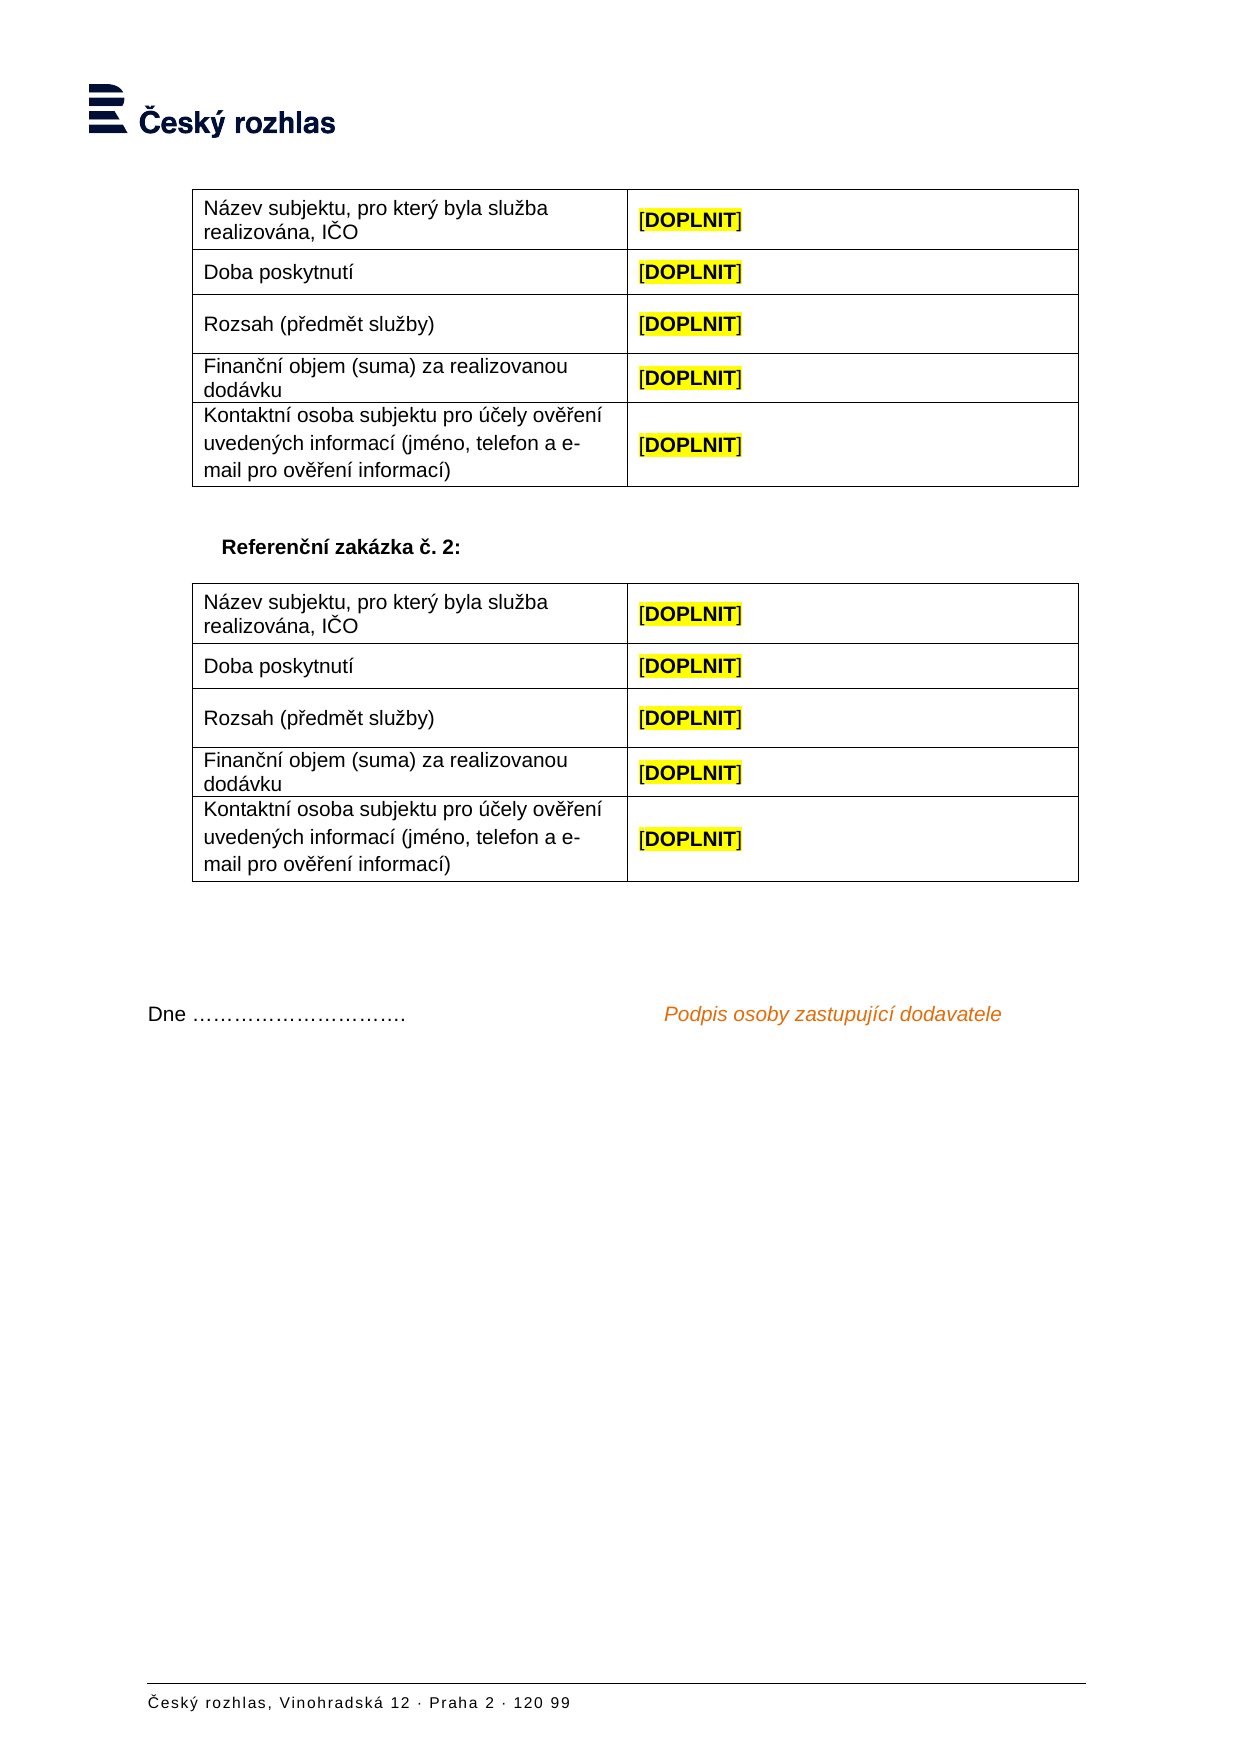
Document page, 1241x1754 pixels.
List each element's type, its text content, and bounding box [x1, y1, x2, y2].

table_cell [DOPLNIT] [628, 250, 1078, 294]
text Dne …………………………. Podpis osoby zastupující dodavatele [148, 1001, 1092, 1025]
table_cell [DOPLNIT] [628, 797, 1078, 881]
table_header [DOPLNIT] [628, 190, 1078, 249]
table_cell [DOPLNIT] [628, 748, 1078, 796]
table_cell Rozsah (předmět služby) [193, 295, 627, 353]
table_cell Doba poskytnutí [193, 250, 627, 294]
table_cell Finanční objem (suma) za realizovanou dodávku [193, 354, 627, 402]
table_cell [DOPLNIT] [628, 295, 1078, 353]
table_cell [DOPLNIT] [628, 354, 1078, 402]
table_header Název subjektu, pro který byla služba realizována, IČO [193, 584, 627, 643]
table_cell Finanční objem (suma) za realizovanou dodávku [193, 748, 627, 796]
table_header Název subjektu, pro který byla služba realizována, IČO [193, 190, 627, 249]
picture [89, 84, 335, 138]
table_cell Rozsah (předmět služby) [193, 689, 627, 747]
table_cell Kontaktní osoba subjektu pro účely ověření uvedených informací (jméno, telefon a e-mail pro ověření informací) [193, 797, 627, 881]
list Referenční zakázka č. 2: [221, 535, 1092, 559]
table_header [DOPLNIT] [628, 584, 1078, 643]
table_cell [DOPLNIT] [628, 403, 1078, 486]
table_cell [DOPLNIT] [628, 644, 1078, 688]
table_cell Kontaktní osoba subjektu pro účely ověření uvedených informací (jméno, telefon a e-mail pro ověření informací) [193, 403, 627, 486]
table_cell Doba poskytnutí [193, 644, 627, 688]
table_cell [DOPLNIT] [628, 689, 1078, 747]
